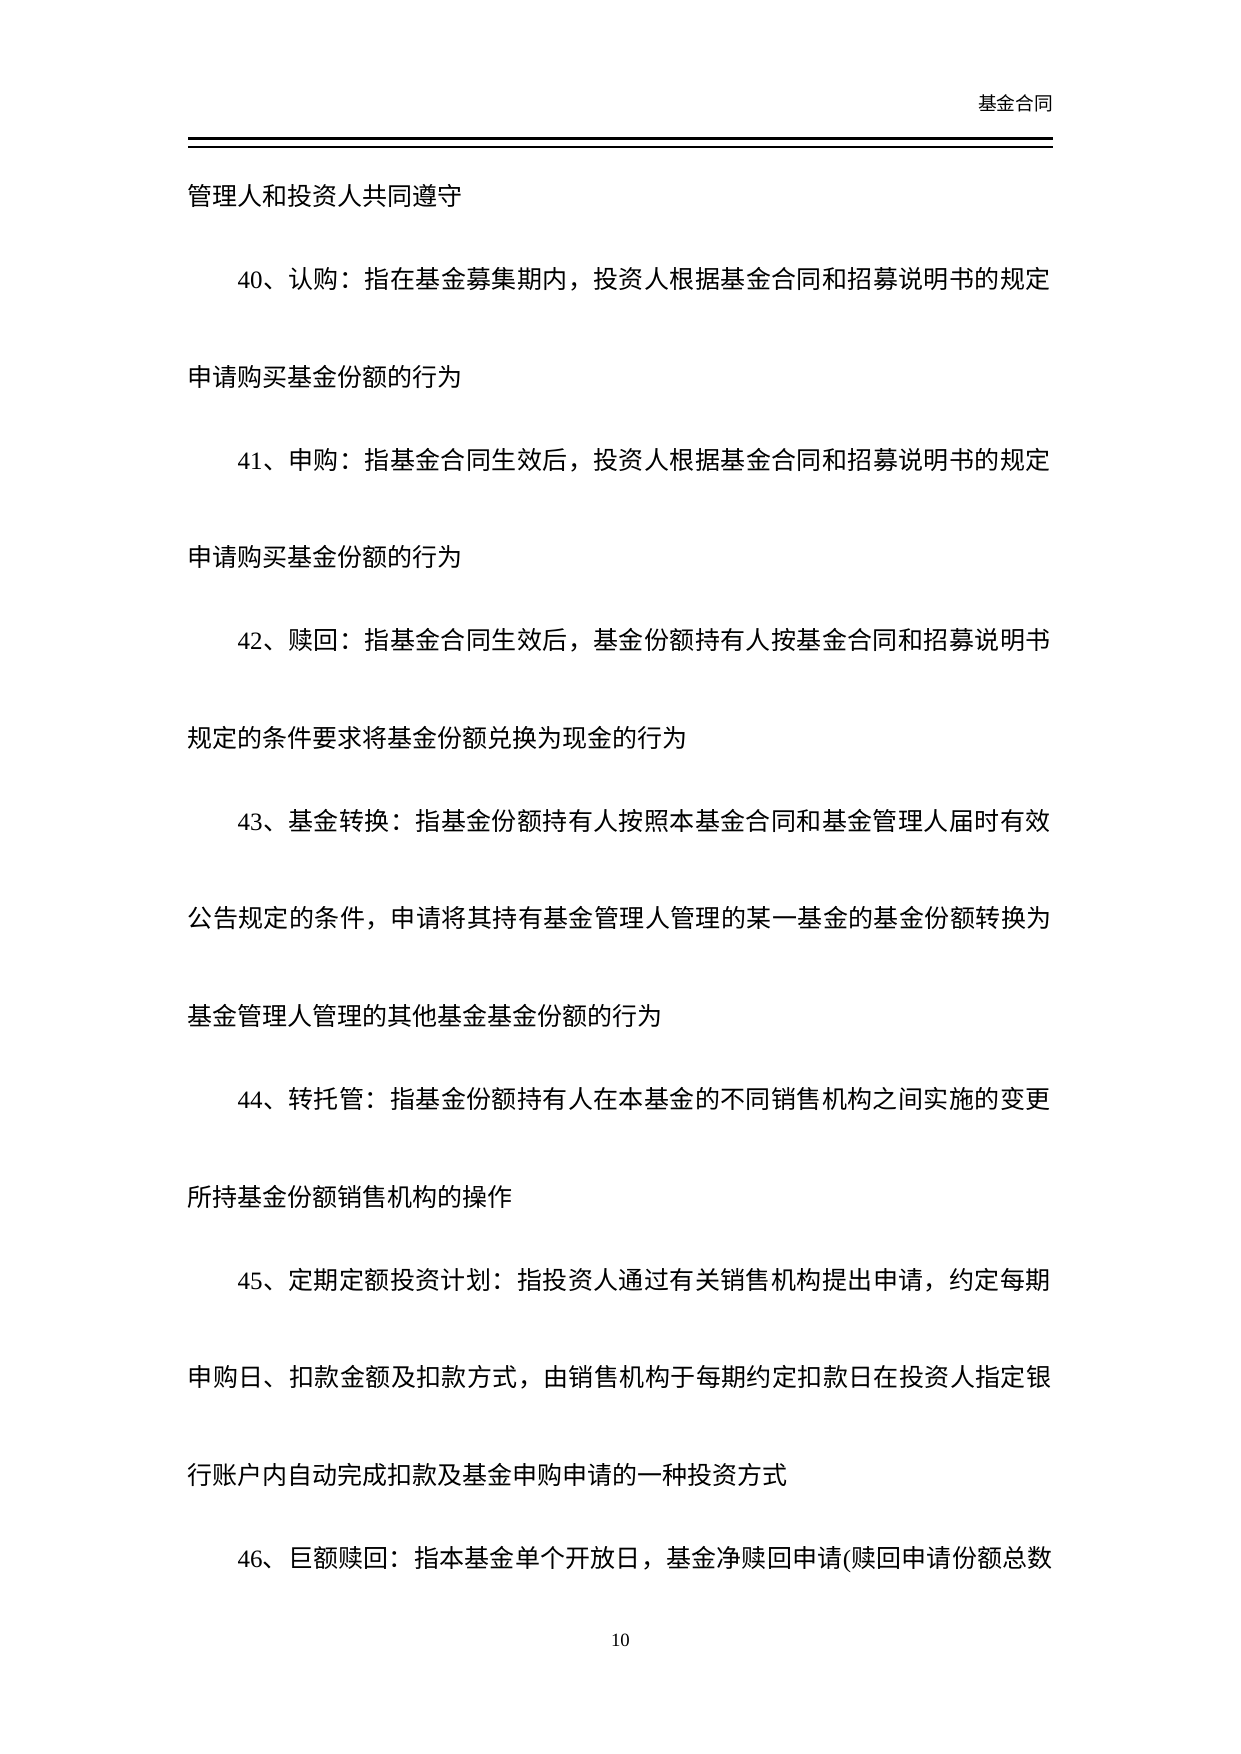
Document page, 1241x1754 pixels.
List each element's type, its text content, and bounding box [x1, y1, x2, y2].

text 41、申购：指基金合同生效后，投资人根据基金合同和招募说明书的规定申请购买基金份额的行为 [187, 426, 1053, 588]
text 43、基金转换：指基金份额持有人按照本基金合同和基金管理人届时有效公告规定的条件，申请将其持有基金管理人管理的某一基金的基金份额转换为基金管理人管理的其他基金基金份额的行为 [187, 787, 1053, 1047]
text 42、赎回：指基金合同生效后，基金份额持有人按基金合同和招募说明书规定的条件要求将基金份额兑换为现金的行为 [187, 606, 1053, 769]
text 44、转托管：指基金份额持有人在本基金的不同销售机构之间实施的变更所持基金份额销售机构的操作 [187, 1065, 1053, 1228]
text 45、定期定额投资计划：指投资人通过有关销售机构提出申请，约定每期申购日、扣款金额及扣款方式，由销售机构于每期约定扣款日在投资人指定银行账户内自动完成扣款及基金申购申请的一种投资方式 [187, 1246, 1053, 1506]
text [187, 162, 1053, 227]
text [187, 1524, 1053, 1589]
text 40、认购：指在基金募集期内，投资人根据基金合同和招募说明书的规定申请购买基金份额的行为 [187, 245, 1053, 408]
